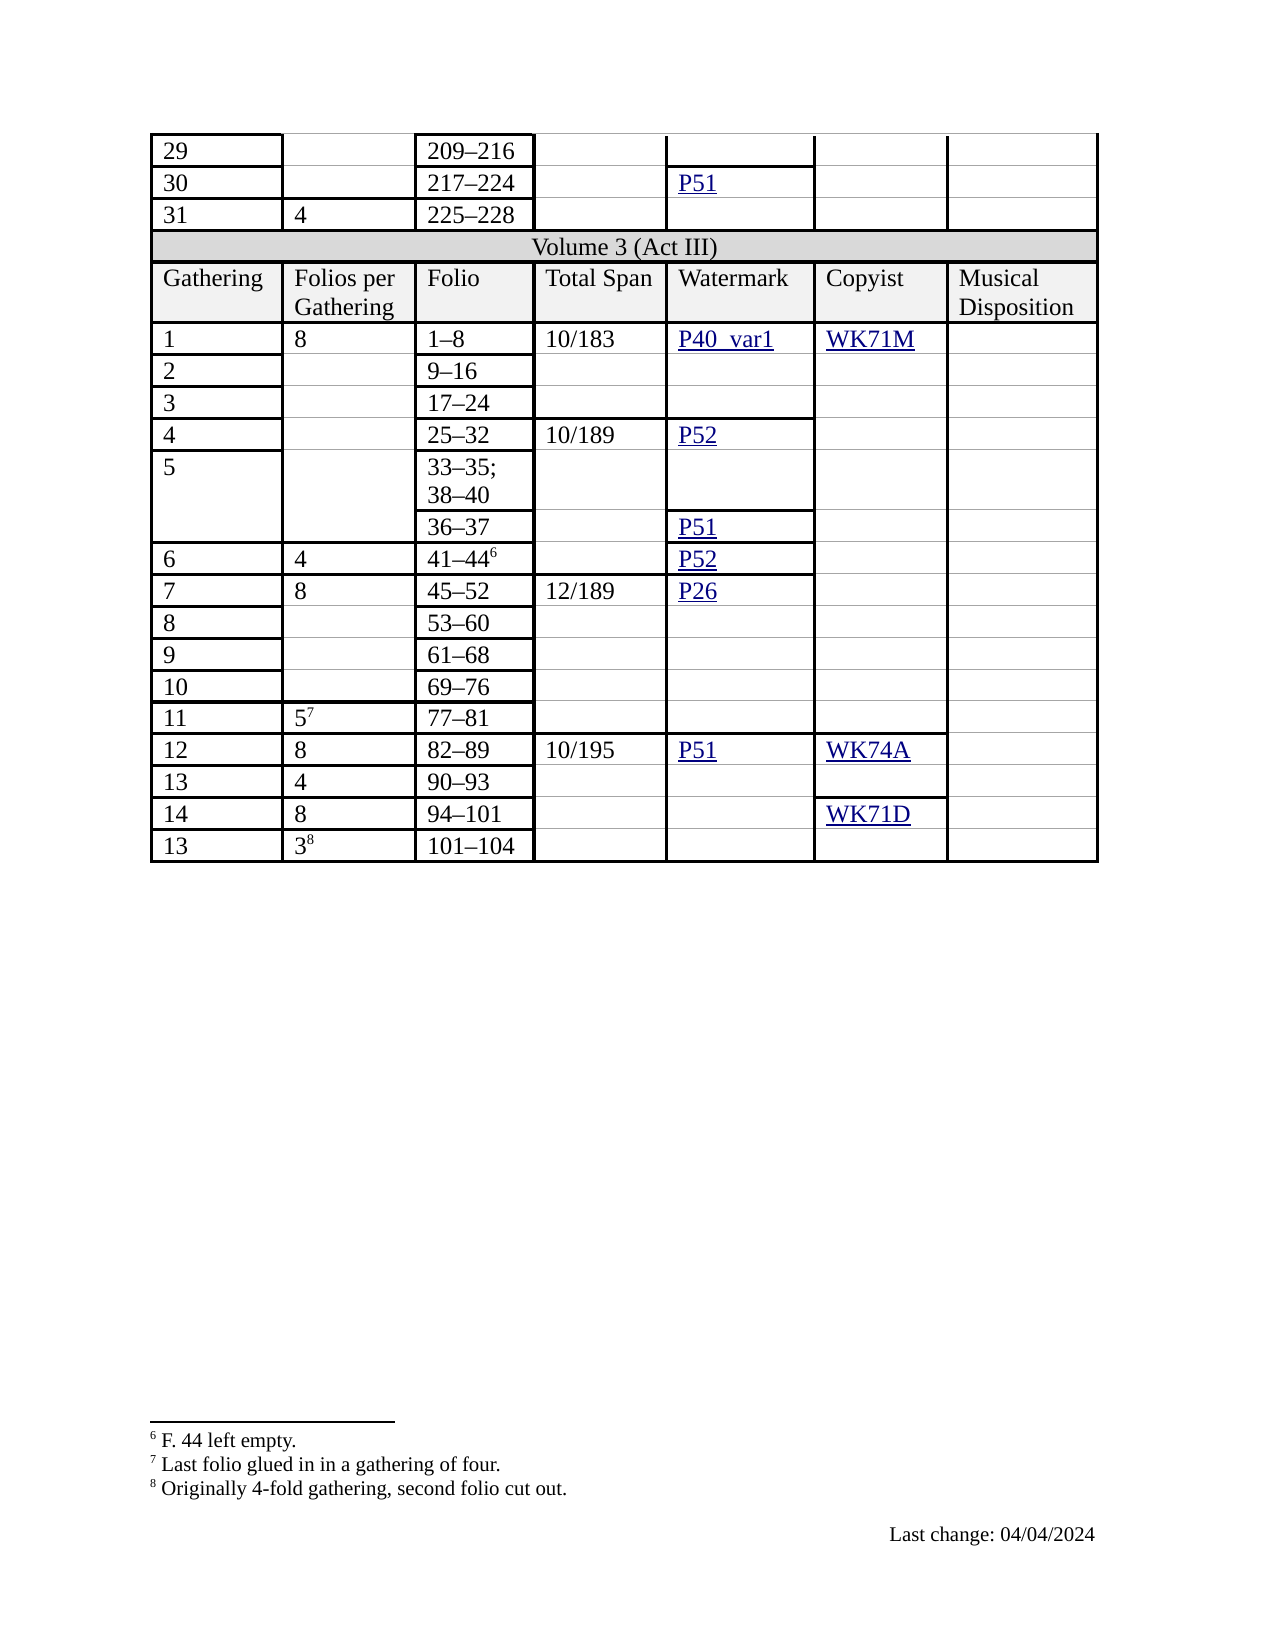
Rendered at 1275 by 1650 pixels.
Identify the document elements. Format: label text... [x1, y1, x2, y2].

table_cell 10/195 [536, 735, 665, 764]
table_cell [816, 510, 946, 541]
table_cell [816, 606, 946, 637]
table_cell 41–44 [417, 544, 532, 573]
table_cell [536, 765, 665, 796]
table_cell [668, 450, 813, 509]
table_cell Musical Disposition [949, 264, 1096, 321]
table_cell [536, 510, 665, 541]
table_cell [816, 765, 946, 796]
table_cell 3 [284, 831, 414, 860]
table_cell 7 [153, 576, 281, 605]
table_cell [536, 829, 665, 860]
table_cell 33–35; 38–40 [417, 452, 532, 509]
table_cell 4 [284, 200, 414, 228]
table_cell 217–224 [417, 168, 532, 197]
table_cell [284, 386, 414, 417]
table_cell 53–60 [417, 608, 532, 637]
table_cell 77–81 [417, 704, 532, 732]
table_cell [284, 166, 414, 197]
table_cell [949, 670, 1096, 700]
table_cell 90–93 [417, 767, 532, 796]
table_cell [949, 198, 1096, 228]
table_cell Folio [417, 264, 532, 321]
table_cell [536, 134, 667, 165]
table_cell Total Span [536, 264, 665, 321]
table_cell [668, 701, 813, 732]
table_cell [536, 670, 665, 700]
table_cell WK71M [816, 324, 946, 353]
table_cell Volume 3 (Act III) [153, 232, 1096, 260]
table_cell 12 [153, 735, 281, 764]
table_cell [815, 134, 947, 165]
table_cell [816, 386, 946, 417]
table_cell [284, 606, 414, 637]
table_cell 1–8 [417, 324, 532, 353]
table_cell 10/183 [536, 324, 665, 353]
table_cell [816, 670, 946, 700]
table_cell [536, 354, 665, 385]
table_cell 13 [153, 767, 281, 796]
table_cell [816, 574, 946, 605]
table_cell [284, 638, 414, 668]
table_cell 3 [153, 388, 281, 417]
table_cell 82–89 [417, 735, 532, 764]
table_cell 25–32 [417, 420, 532, 448]
table_cell [816, 450, 946, 509]
table_cell 6 [153, 544, 281, 573]
table_cell [668, 765, 813, 796]
table_cell 9–16 [417, 356, 532, 385]
table_cell P40_var1 [668, 324, 813, 353]
table_cell 1 [153, 324, 281, 353]
table_cell 4 [284, 544, 414, 573]
table_cell 8 [284, 576, 414, 605]
table_cell [536, 701, 665, 732]
table_cell [949, 765, 1096, 796]
table_cell [668, 606, 813, 637]
table_cell Gathering [153, 264, 281, 321]
table_cell [949, 606, 1096, 637]
table_cell [284, 670, 414, 700]
table_cell [816, 198, 946, 228]
table_cell [536, 450, 665, 509]
table_cell [536, 638, 665, 668]
table_cell [284, 418, 414, 448]
table_cell [949, 166, 1096, 197]
table_cell P51 [668, 735, 813, 764]
table_cell WK71D [816, 799, 946, 828]
table_cell [536, 386, 665, 417]
table_cell [949, 829, 1096, 860]
table_cell 10/189 [536, 420, 665, 448]
table_cell Folios per Gathering [284, 264, 414, 321]
table_cell 2 [153, 356, 281, 385]
table_cell [949, 450, 1096, 509]
table_cell 10 [153, 672, 281, 700]
table_cell 209–216 [417, 136, 532, 165]
table_cell [816, 166, 946, 197]
table_cell [668, 670, 813, 700]
table_cell [536, 797, 665, 828]
table_cell [949, 354, 1096, 385]
table_cell [816, 542, 946, 573]
table_cell Watermark [668, 264, 813, 321]
table_cell [284, 450, 414, 541]
table_cell [949, 701, 1096, 732]
table_cell 4 [284, 767, 414, 796]
table_cell P26 [668, 576, 813, 605]
table_cell [949, 733, 1096, 764]
table_cell 12/189 [536, 576, 665, 605]
table_cell 8 [284, 324, 414, 353]
table_cell [949, 386, 1096, 417]
table_cell [668, 797, 813, 828]
table_cell 36–37 [417, 512, 532, 541]
table_cell [816, 829, 946, 860]
table_cell [536, 542, 665, 573]
table_cell 4 [153, 420, 281, 448]
table_cell [949, 510, 1096, 541]
table_cell [536, 166, 665, 197]
table_cell [284, 134, 414, 165]
table_cell [948, 134, 1096, 165]
table_cell 30 [153, 168, 281, 197]
table_cell 13 [153, 831, 281, 860]
table_cell 11 [153, 704, 281, 732]
table_cell 45–52 [417, 576, 532, 605]
table_cell 225–228 [417, 200, 532, 228]
table_cell [816, 418, 946, 448]
table_cell [668, 354, 813, 385]
table_cell 101–104 [417, 831, 532, 860]
table_cell [668, 638, 813, 668]
table_cell [949, 418, 1096, 448]
table_cell 5 [284, 704, 414, 732]
table_cell P51 [668, 512, 813, 541]
table_cell [816, 701, 946, 732]
table_cell P52 [668, 544, 813, 573]
table_cell 69–76 [417, 672, 532, 700]
table_cell 8 [153, 608, 281, 637]
table_cell Copyist [816, 264, 946, 321]
table_cell [949, 638, 1096, 668]
table_cell WK74A [816, 735, 946, 764]
table_cell [816, 638, 946, 668]
table_cell 9 [153, 640, 281, 668]
table_cell 14 [153, 799, 281, 828]
table_cell P52 [668, 420, 813, 448]
table_cell [668, 386, 813, 417]
table_cell 8 [284, 799, 414, 828]
table_cell [284, 354, 414, 385]
table_cell 5 [153, 452, 281, 541]
table_cell P51 [668, 168, 813, 197]
table_cell 8 [284, 735, 414, 764]
table_cell 94–101 [417, 799, 532, 828]
table_cell 31 [153, 200, 281, 228]
table_cell [536, 198, 665, 228]
table_cell [668, 198, 813, 228]
table_cell 61–68 [417, 640, 532, 668]
table_cell [536, 606, 665, 637]
table_cell [949, 574, 1096, 605]
table_cell [949, 324, 1096, 353]
table_cell [816, 354, 946, 385]
table_cell [667, 134, 814, 165]
table_cell [668, 829, 813, 860]
table_cell 29 [153, 136, 281, 165]
table_cell [949, 797, 1096, 828]
table_cell [949, 542, 1096, 573]
table_cell 17–24 [417, 388, 532, 417]
